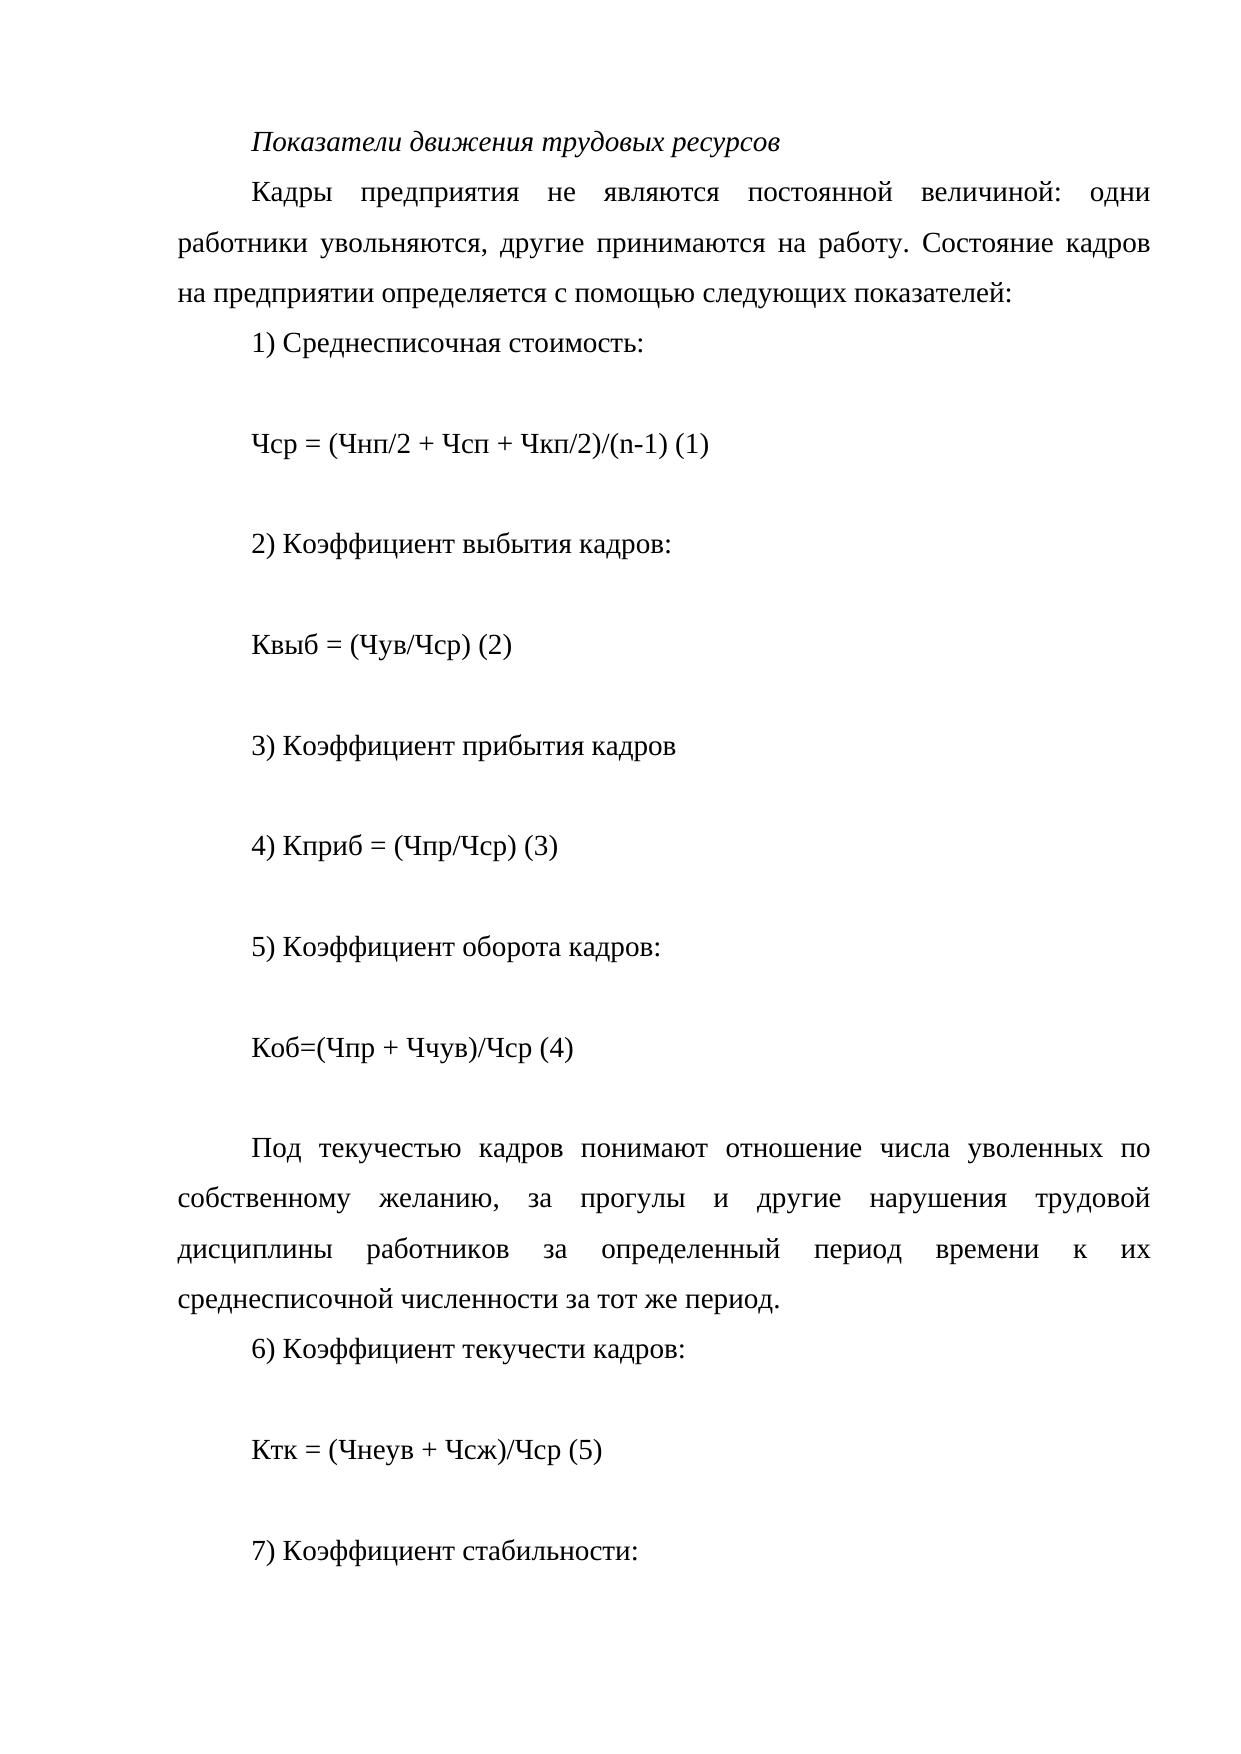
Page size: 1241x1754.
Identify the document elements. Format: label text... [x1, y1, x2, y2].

text Ктк = (Чнеув + Чсж)/Чср (5) [177, 1432, 1152, 1466]
text Показатели движения трудовых ресурсов [177, 124, 1152, 158]
text 4) Кприб = (Чпр/Чср) (3) [177, 828, 1152, 862]
text 6) Коэффициент текучести кадров: [177, 1332, 1152, 1365]
text Под текучестью кадров понимают отношение числа уволенных по собственному желанию, за прогулы и другие нарушения трудовой дисциплины работников за определенный период времени к их среднесписочной численности за тот же период. [177, 1130, 1152, 1315]
text Чср = (Чнп/2 + Чсп + Чкп/2)/(n-1) (1) [177, 426, 1152, 459]
text 3) Коэффициент прибытия кадров [177, 728, 1152, 761]
text Кадры предприятия не являются постоянной величиной: одни работники увольняются, другие принимаются на работу. Состояние кадров на предприятии определяется с помощью следующих показателей: [177, 174, 1152, 308]
text Квыб = (Чув/Чср) (2) [177, 627, 1152, 661]
text 2) Коэффициент выбытия кадров: [177, 527, 1152, 560]
text 1) Среднесписочная стоимость: [177, 325, 1152, 359]
text 5) Коэффициент оборота кадров: [177, 929, 1152, 963]
text 7) Коэффициент стабильности: [177, 1533, 1152, 1566]
text Коб=(Чпр + Ччув)/Чср (4) [177, 1030, 1152, 1063]
